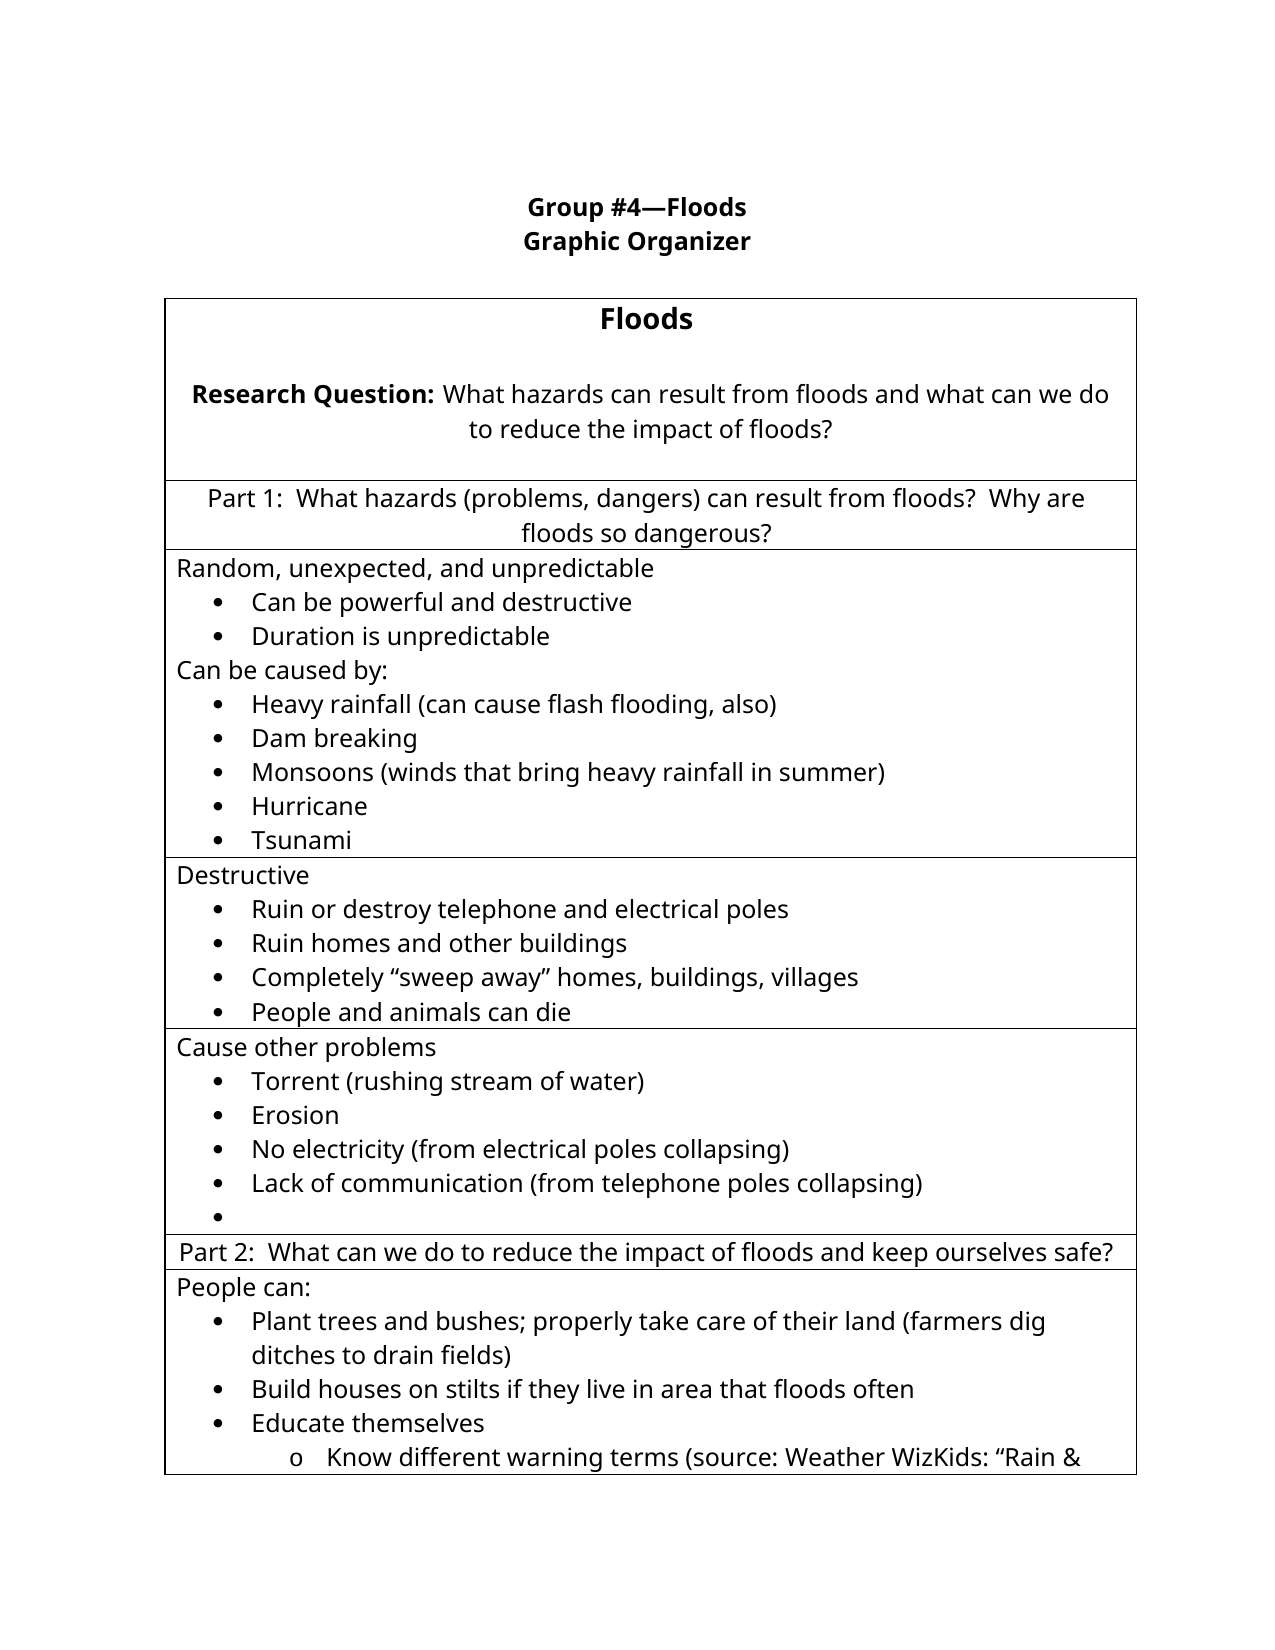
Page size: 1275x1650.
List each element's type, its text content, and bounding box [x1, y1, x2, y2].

table_cell Part 2: What can we do to reduce the impact of floods and keep ourselves safe? [166, 1235, 1136, 1269]
text Graphic Organizer [157, 224, 1116, 258]
table_cell Part 1: What hazards (problems, dangers) can result from floods? Why are floods so dangerous? [166, 481, 1136, 549]
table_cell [166, 1270, 1136, 1474]
table_cell Random, unexpected, and unpredictable Can be powerful and destructive Duration is unpredictable Can be caused by: Heavy rainfall (can cause flash flooding, also) Dam breaking Monsoons (winds that bring heavy rainfall in summer) Hurricane Tsunami [166, 550, 1136, 857]
table_cell Destructive Ruin or destroy telephone and electrical poles Ruin homes and other buildings Completely “sweep away” homes, buildings, villages People and animals can die [166, 858, 1136, 1028]
table_header Floods Research Question: What hazards can result from floods and what can we do to reduce the impact of floods? [166, 299, 1136, 480]
text Group #4—Floods [157, 190, 1116, 224]
table_cell Cause other problems Torrent (rushing stream of water) Erosion No electricity (from electrical poles collapsing) Lack of communication (from telephone poles collapsing) [166, 1029, 1136, 1234]
